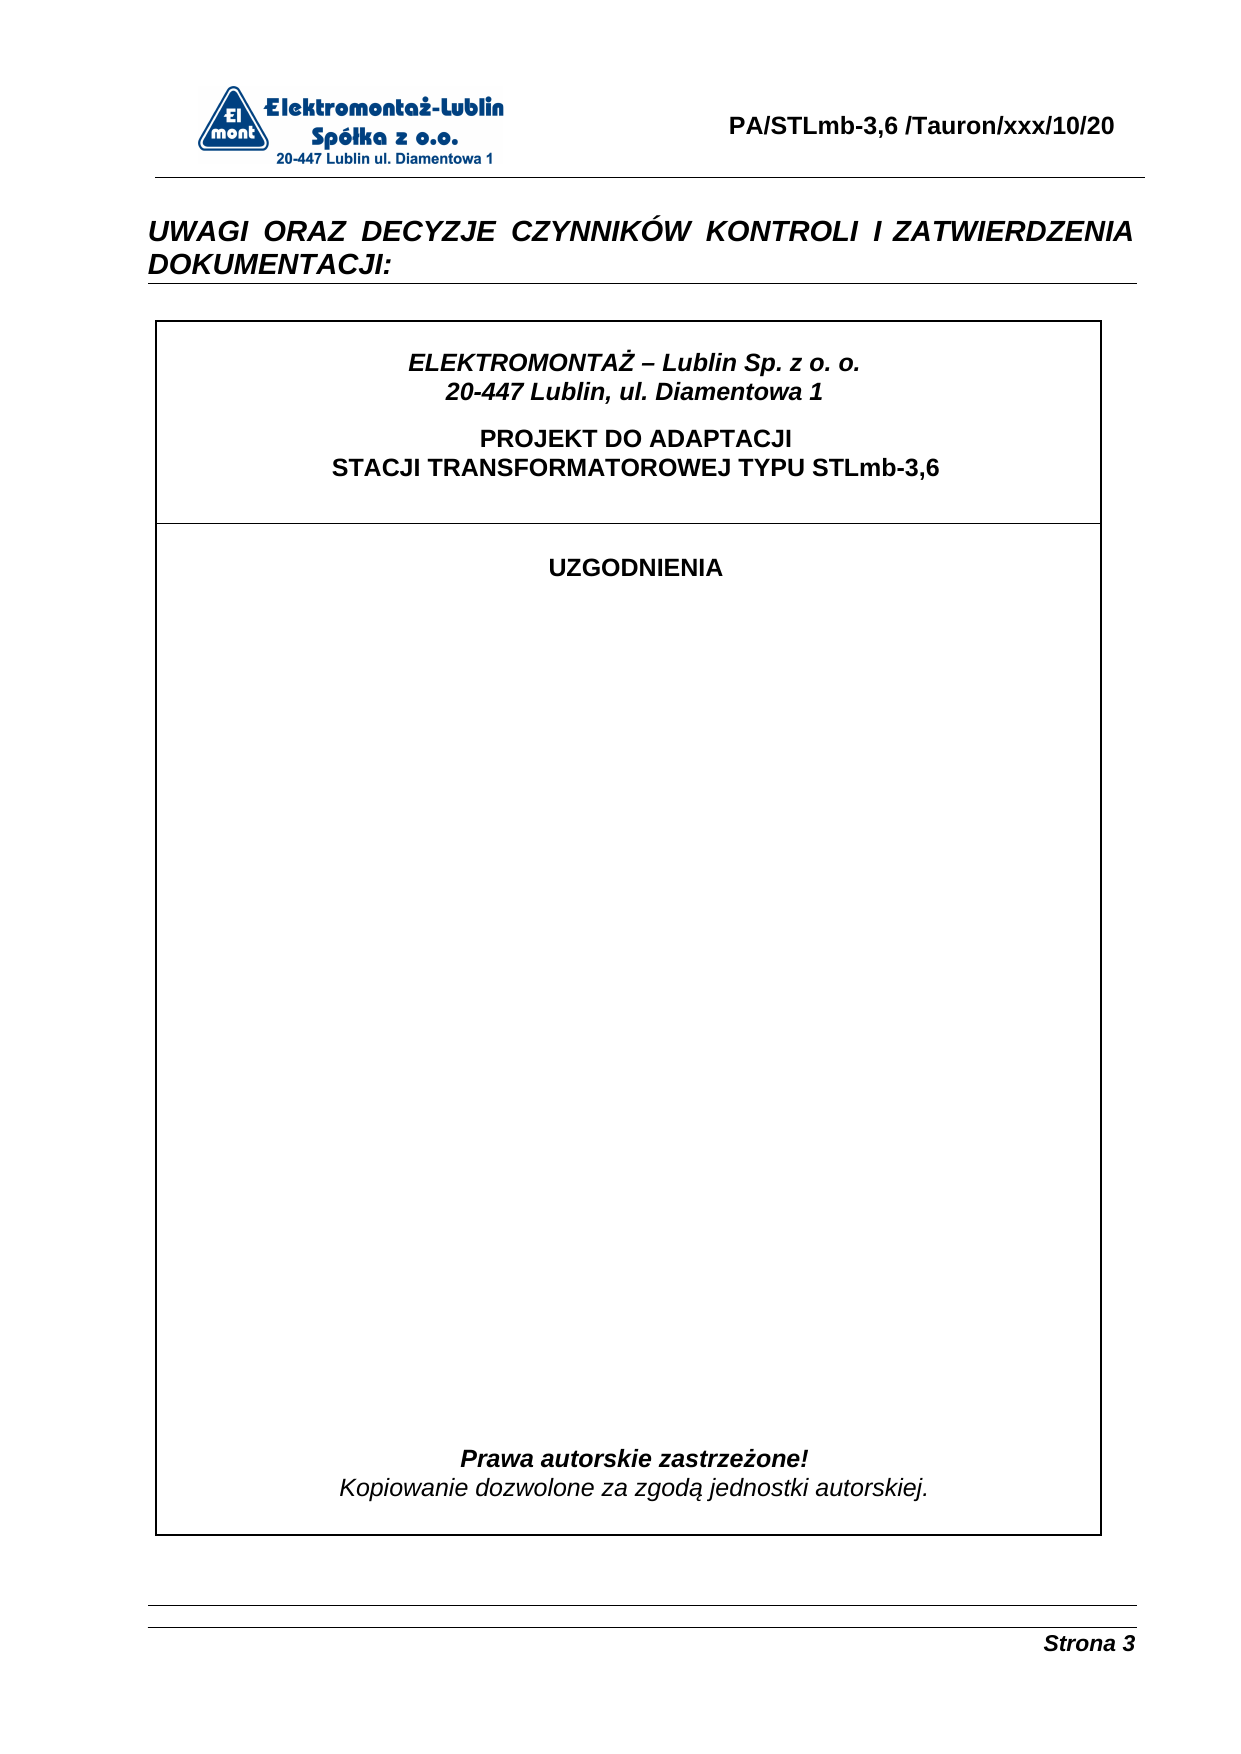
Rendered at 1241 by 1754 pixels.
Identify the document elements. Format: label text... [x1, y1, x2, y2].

table_cell UZGODNIENIA Prawa autorskie zastrzeżone! Kopiowanie dozwolone za zgodą jednostki autorskiej. [157, 524, 1100, 1534]
table_header ELEKTROMONTAŻ – Lublin Sp. z o. o. 20-447 Lublin, ul. Diamentowa 1 PROJEKT DO ADAPTACJI STACJI TRANSFORMATOROWEJ TYPU STLmb-3,6 [157, 322, 1100, 523]
text UWAGI ORAZ DECYZJE CZYNNIKÓW KONTROLI I ZATWIERDZENIA DOKUMENTACJI: [148, 214, 1137, 283]
picture [198, 86, 504, 164]
